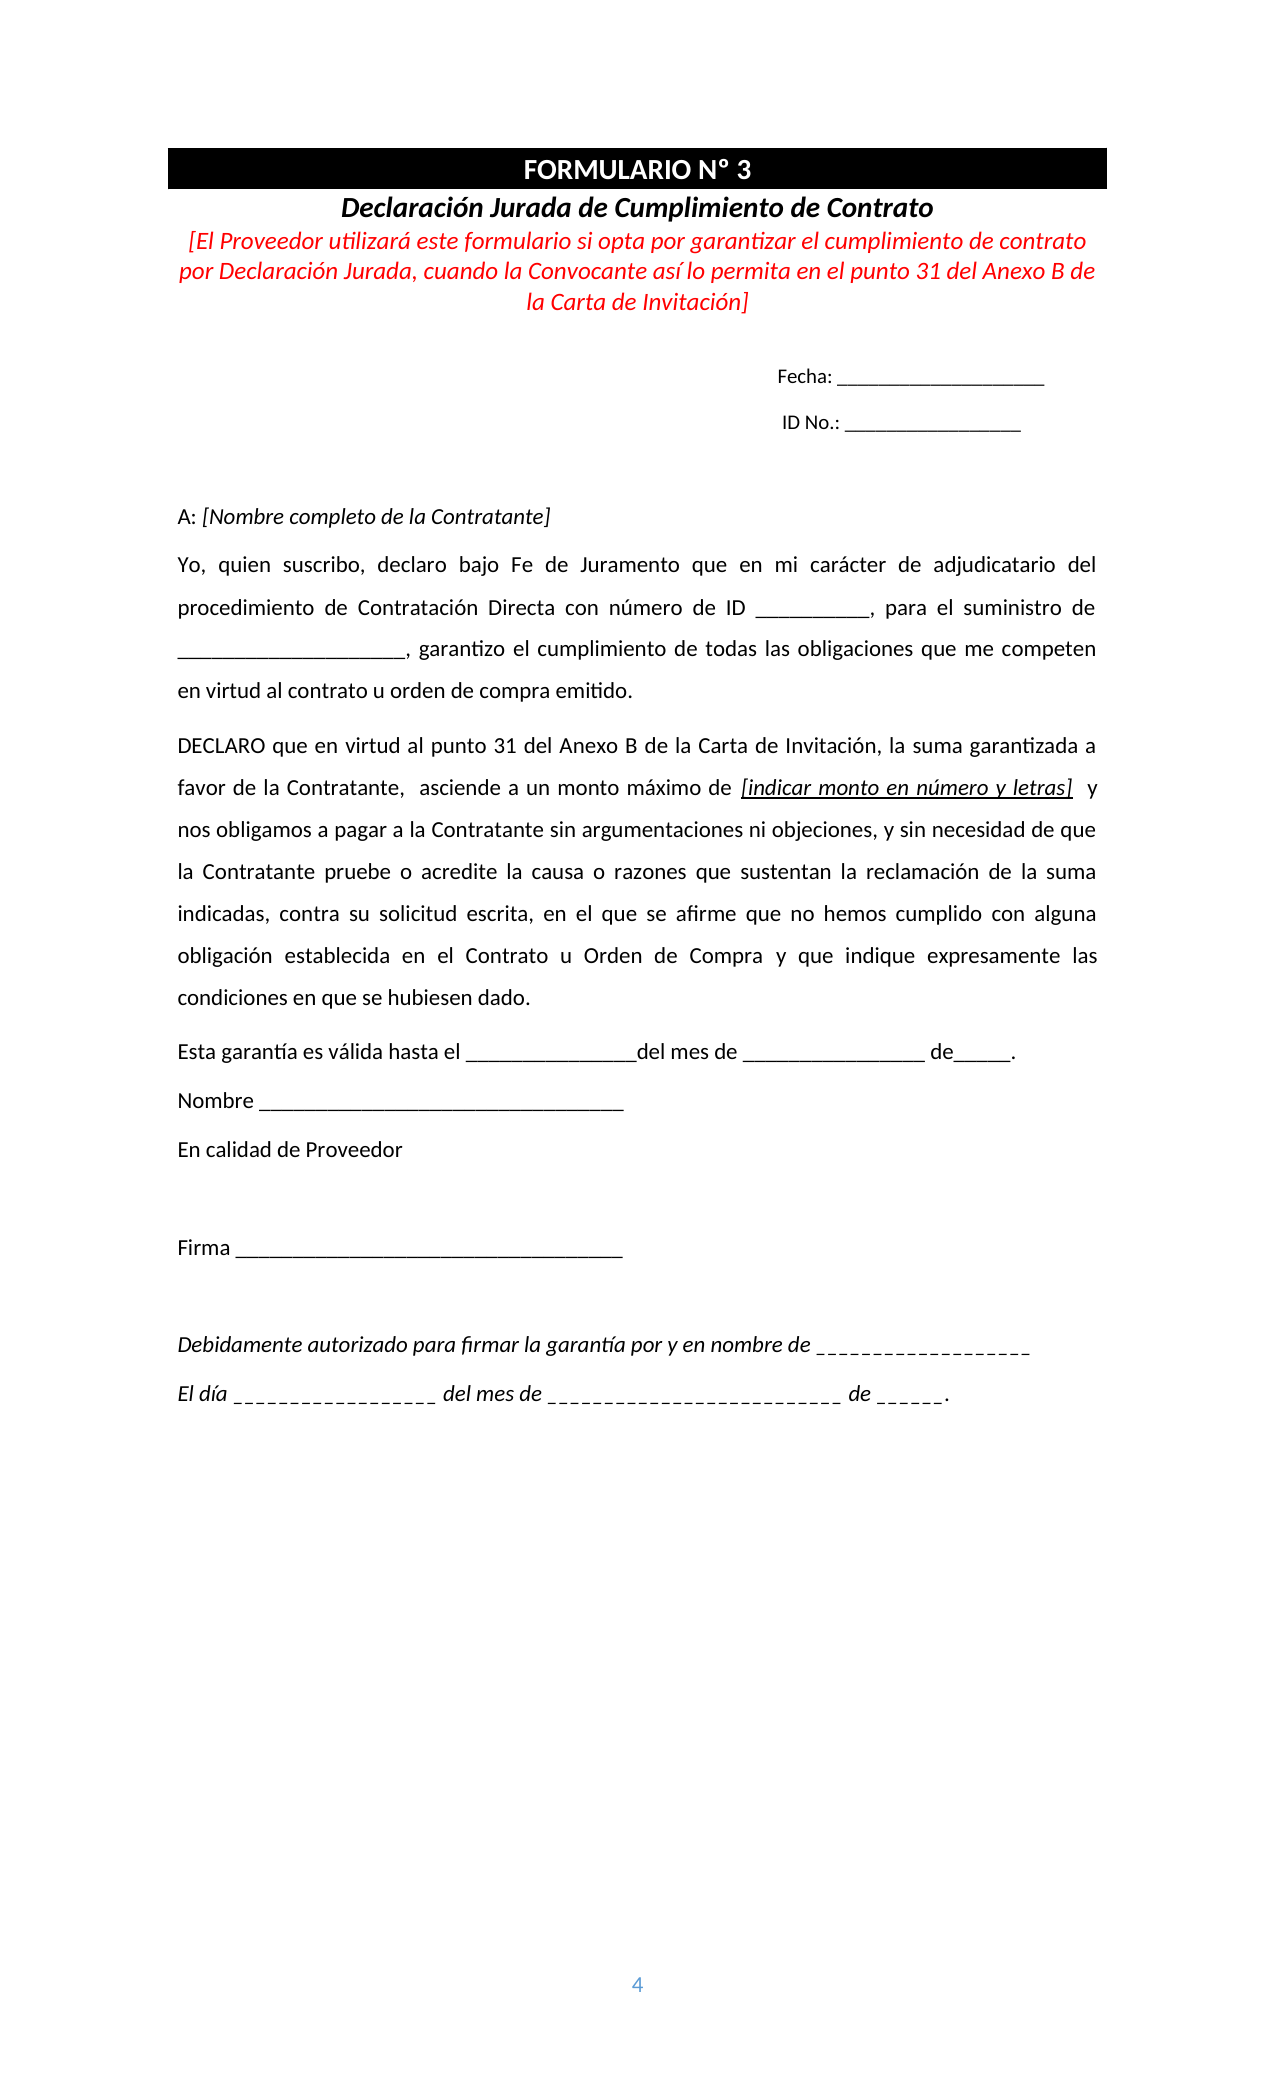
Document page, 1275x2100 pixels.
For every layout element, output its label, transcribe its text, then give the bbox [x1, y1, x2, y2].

text [El Proveedor utilizará este formulario si opta por garantizar el cumplimiento de contrato por Declaración Jurada, cuando la Convocante así lo permita en el punto 31 del Anexo B de la Carta de Invitación] [177, 225, 1098, 317]
text El día __________________ del mes de __________________________ de ______. [177, 1379, 1098, 1407]
text Yo, quien suscribo, declaro bajo Fe de Juramento que en mi carácter de adjudicatario del procedimiento de Contratación Directa con número de ID __________, para el suministro de ____________________, garantizo el cumplimiento de todas las obligaciones que me competen en virtud al contrato u orden de compra emitido. [177, 551, 1098, 704]
text Nombre ________________________________ [177, 1086, 1098, 1114]
text ID No.: _________________ [777, 409, 1098, 435]
text Fecha: ____________________ [702, 363, 1098, 388]
text Declaración Jurada de Cumplimiento de Contrato [177, 189, 1098, 225]
text Firma __________________________________ [177, 1233, 1098, 1261]
text A: [Nombre completo de la Contratante] [177, 502, 1098, 530]
text FORMULARIO Nº 3 [169, 149, 1106, 188]
text Esta garantía es válida hasta el _______________del mes de ________________ de_____. [177, 1037, 1098, 1065]
text Debidamente autorizado para firmar la garantía por y en nombre de ___________________ [177, 1331, 1098, 1358]
text DECLARO que en virtud al punto 31 del Anexo B de la Carta de Invitación, la suma garantizada a favor de la Contratante, asciende a un monto máximo de [indicar monto en número y letras] y nos obligamos a pagar a la Contratante sin argumentaciones ni objeciones, y sin necesidad de que la Contratante pruebe o acredite la causa o razones que sustentan la reclamación de la suma indicadas, contra su solicitud escrita, en el que se afirme que no hemos cumplido con alguna obligación establecida en el Contrato u Orden de Compra y que indique expresamente las condiciones en que se hubiesen dado. [177, 731, 1098, 1011]
text En calidad de Proveedor [177, 1135, 1098, 1163]
